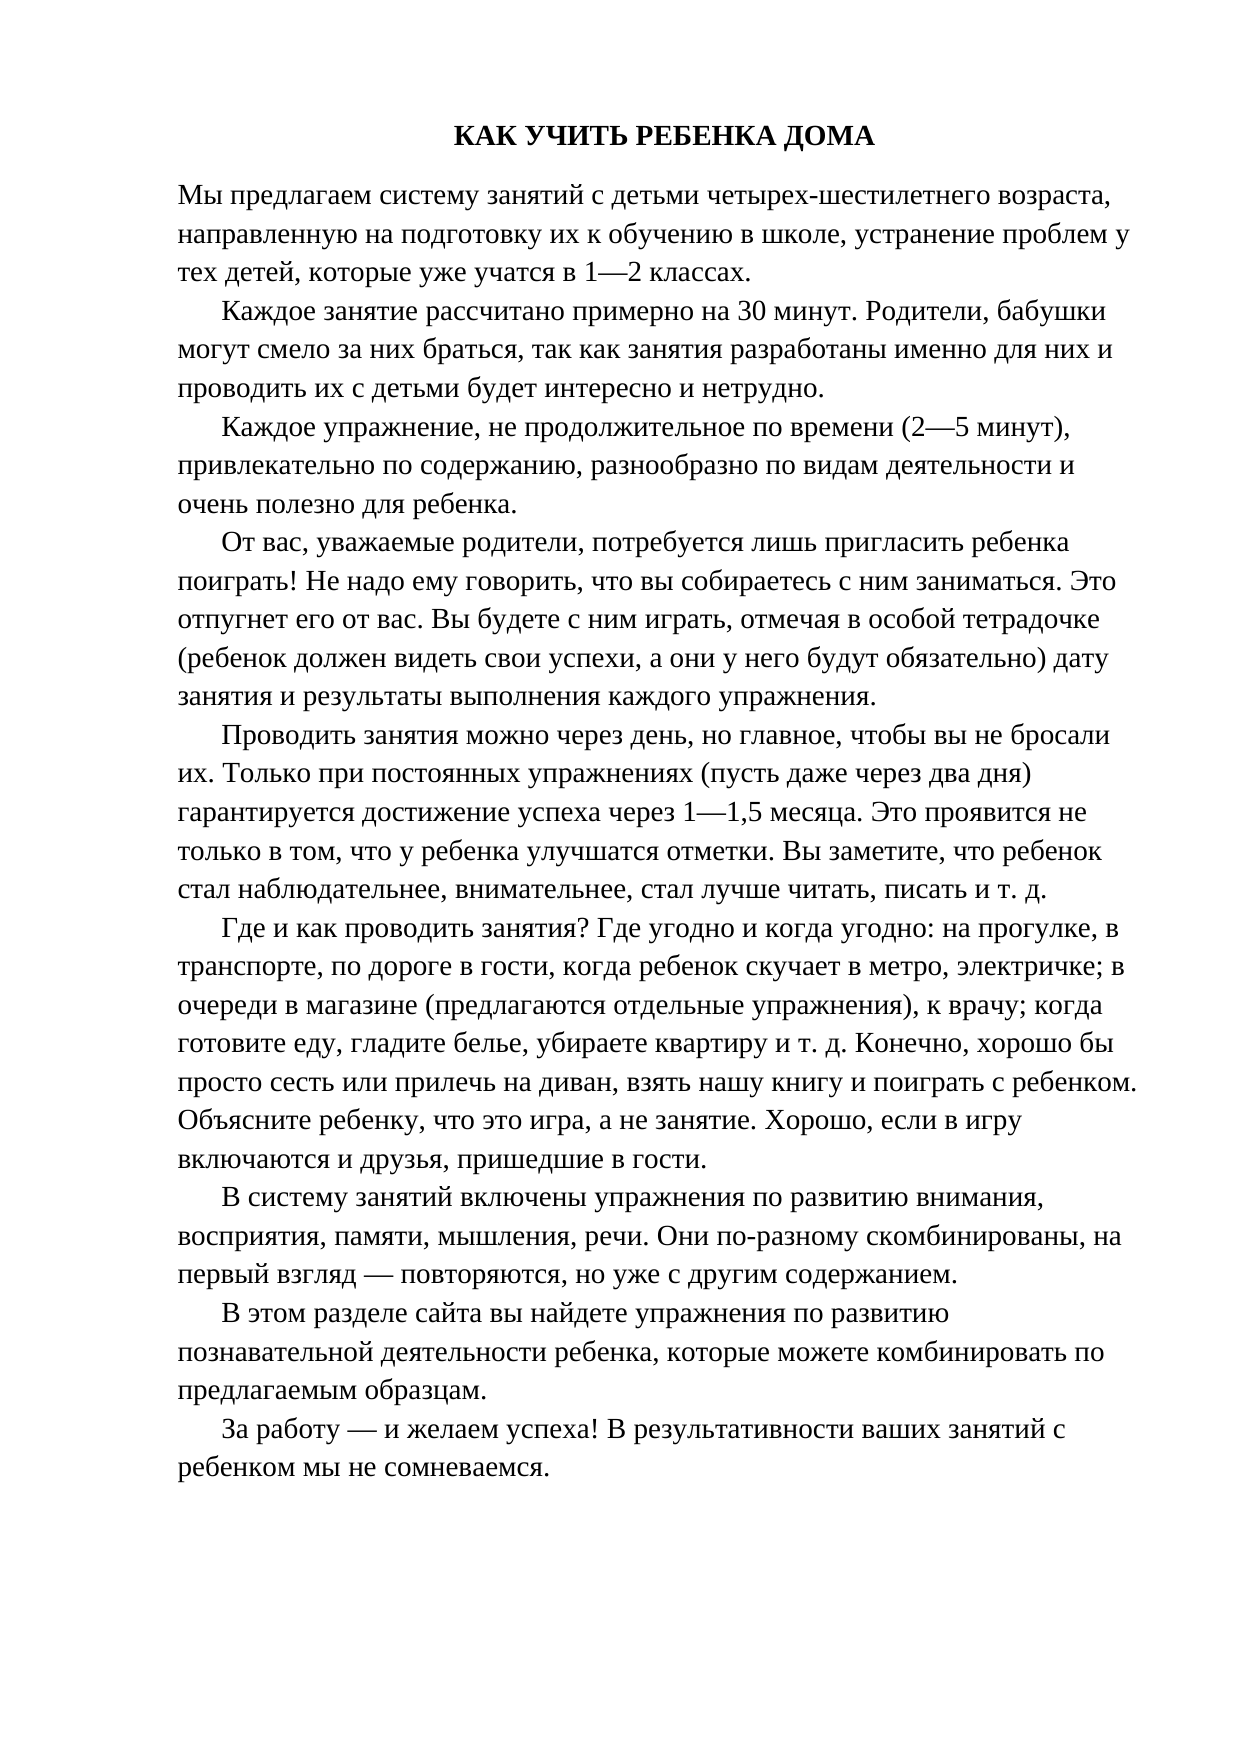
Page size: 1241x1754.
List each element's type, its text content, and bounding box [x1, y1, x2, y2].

text КАК УЧИТЬ РЕБЕНКА ДОМА [177, 118, 1152, 152]
text Мы предлагаем систему занятий с детьми четырех-шестилетнего возраста, направленную на подготовку их к обучению в школе, устранение проблем у тех детей, которые уже учатся в 1—2 классах. Каждое занятие рассчитано примерно на 30 минут. Родители, бабушки могут смело за них браться, так как занятия разработаны именно для них и проводить их с детьми будет интересно и нетрудно. Каждое упражнение, не продолжительное по времени (2—5 минут), привлекательно по содержанию, разнообразно по видам деятельности и очень полезно для ребенка. От вас, уважаемые родители, потребуется лишь пригласить ребенка поиграть! Не надо ему говорить, что вы собираетесь с ним заниматься. Это отпугнет его от вас. Вы будете с ним играть, отмечая в особой тетрадочке (ребенок должен видеть свои успехи, а они у него будут обязательно) дату занятия и результаты выполнения каждого упражнения. Проводить занятия можно через день, но главное, чтобы вы не бросали их. Только при постоянных упражнениях (пусть даже через два дня) гарантируется достижение успеха через 1—1,5 месяца. Это проявится не только в том, что у ребенка улучшатся отметки. Вы заметите, что ребенок стал наблюдательнее, внимательнее, стал лучше читать, писать и т. д. Где и как проводить занятия? Где угодно и когда угодно: на прогулке, в транспорте, по дороге в гости, когда ребенок скучает в метро, электричке; в очереди в магазине (предлагаются отдельные упражнения), к врачу; когда готовите еду, гладите белье, убираете квартиру и т. д. Конечно, хорошо бы просто сесть или прилечь на диван, взять нашу книгу и поиграть с ребенком. Объясните ребенку, что это игра, а не занятие. Хорошо, если в игру включаются и друзья, пришедшие в гости. В систему занятий включены упражнения по развитию внимания, восприятия, памяти, мышления, речи. Они по-разному скомбинированы, на первый взгляд — повторяются, но уже с другим содержанием. В этом разделе сайта вы найдете упражнения по развитию познавательной деятельности ребенка, которые можете комбинировать по предлагаемым образцам. За работу — и желаем успеха! В результативности ваших занятий с ребенком мы не сомневаемся. [177, 177, 1152, 1483]
